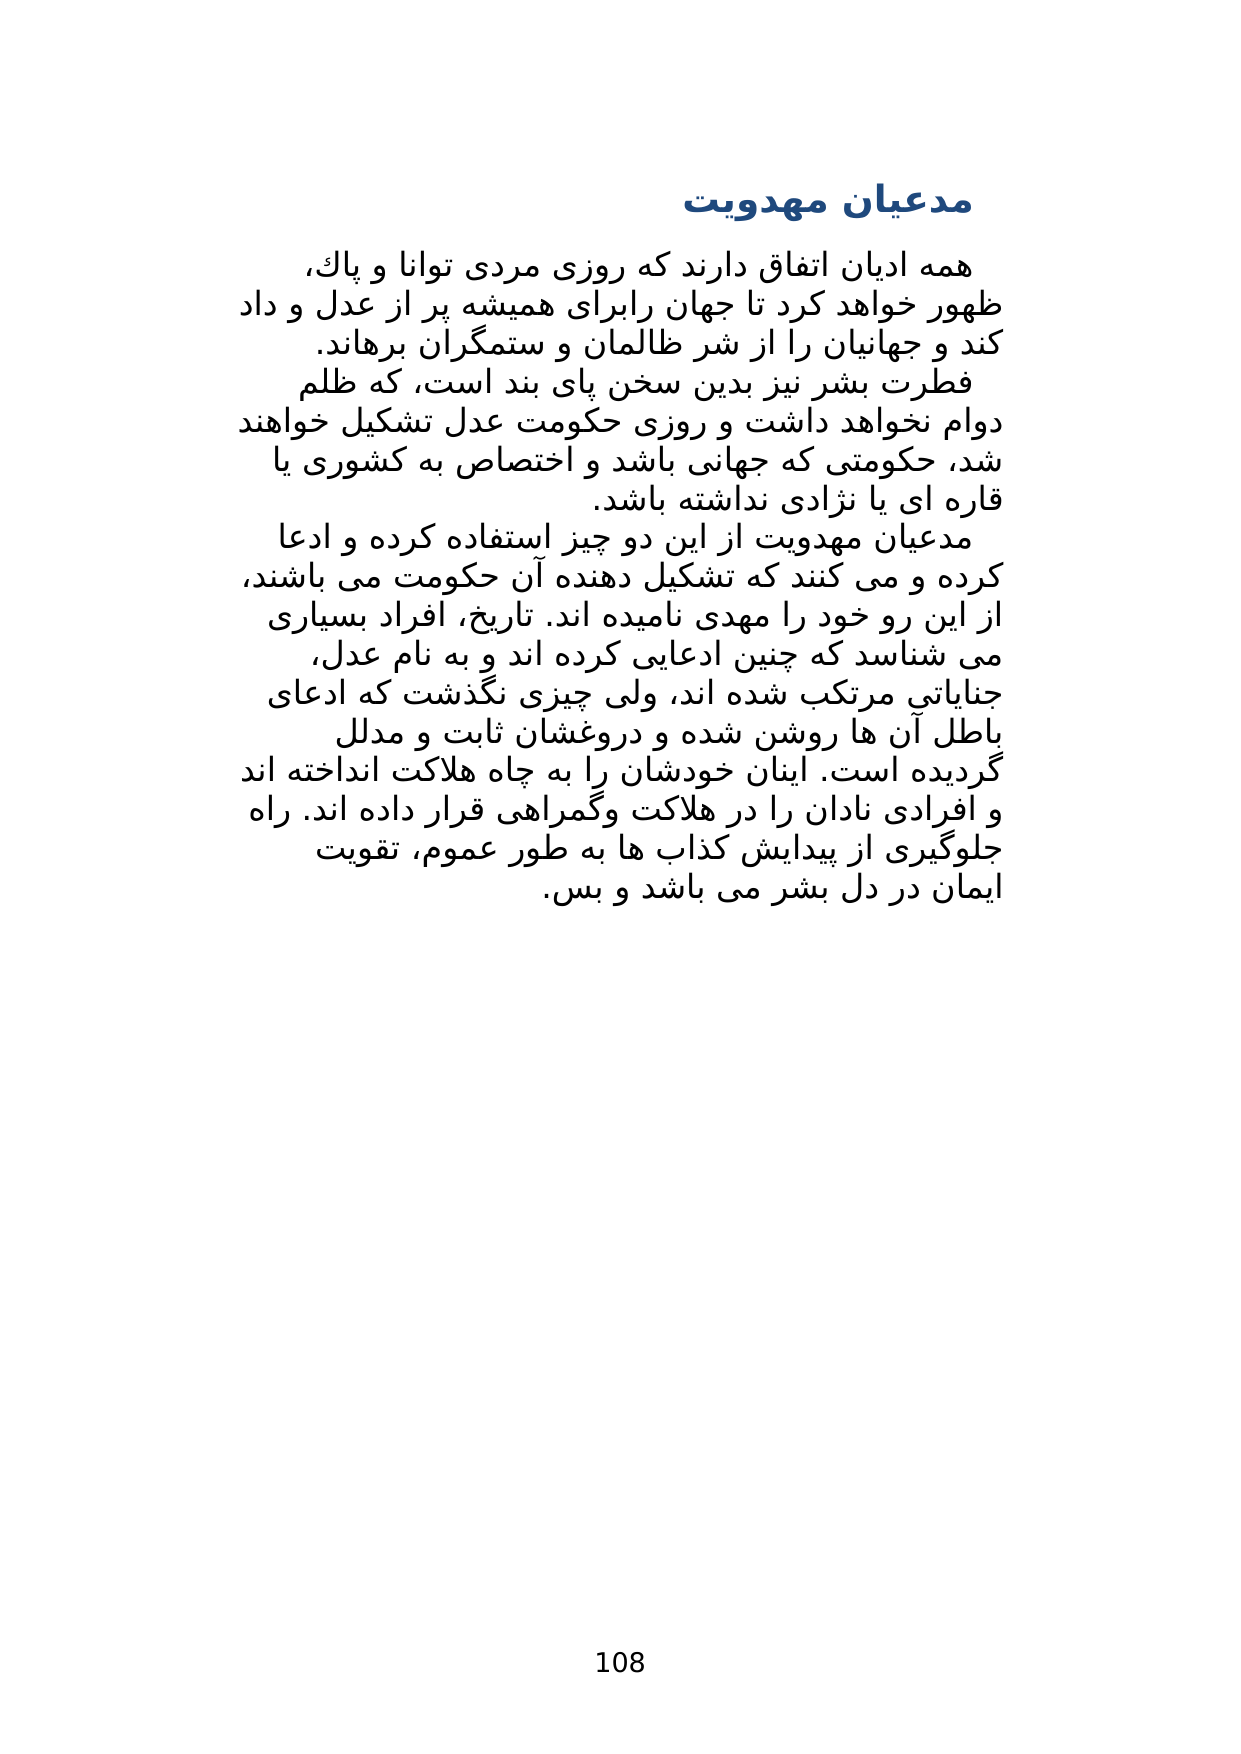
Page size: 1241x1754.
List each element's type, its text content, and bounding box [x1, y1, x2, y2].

text همه اديان اتفاق دارند كه روزى مردى توانا و پاك، ظهور خواهد كرد تا جهان رابراى هميشه پر از عدل و داد كند و جهانيان را از شر ظالمان و ستمگران برهاند. [236, 246, 1004, 362]
subtitle مدعيان مهدويت [236, 177, 1004, 221]
text مدعيان مهدويت از اين دو چيز استفاده كرده و ادعا كرده و مى كنند كه تشكيل دهنده آن حكومت مى باشند، از اين رو خود را مهدى ناميده اند. تاريخ، افراد بسيارى مى شناسد كه چنين ادعايى كرده اند و به نام عدل، جناياتى مرتكب شده اند، ولى چيزى نگذشت كه ادعاى باطل آن ها روشن شده و دروغشان ثابت و مدلل گرديده است. اينان خودشان را به چاه هلاكت انداخته اند و افرادى نادان را در هلاكت وگمراهى قرار داده اند. راه جلوگيرى از پيدايش كذاب ها به طور عموم، تقويت ايمان در دل بشر مى باشد و بس. [236, 518, 1004, 906]
text فطرت بشر نيز بدين سخن پاى بند است، كه ظلم دوام نخواهد داشت و روزى حكومت عدل تشكيل خواهند شد، حكومتى كه جهانى باشد و اختصاص به كشورى يا قاره اى يا نژادى نداشته باشد. [236, 362, 1004, 518]
